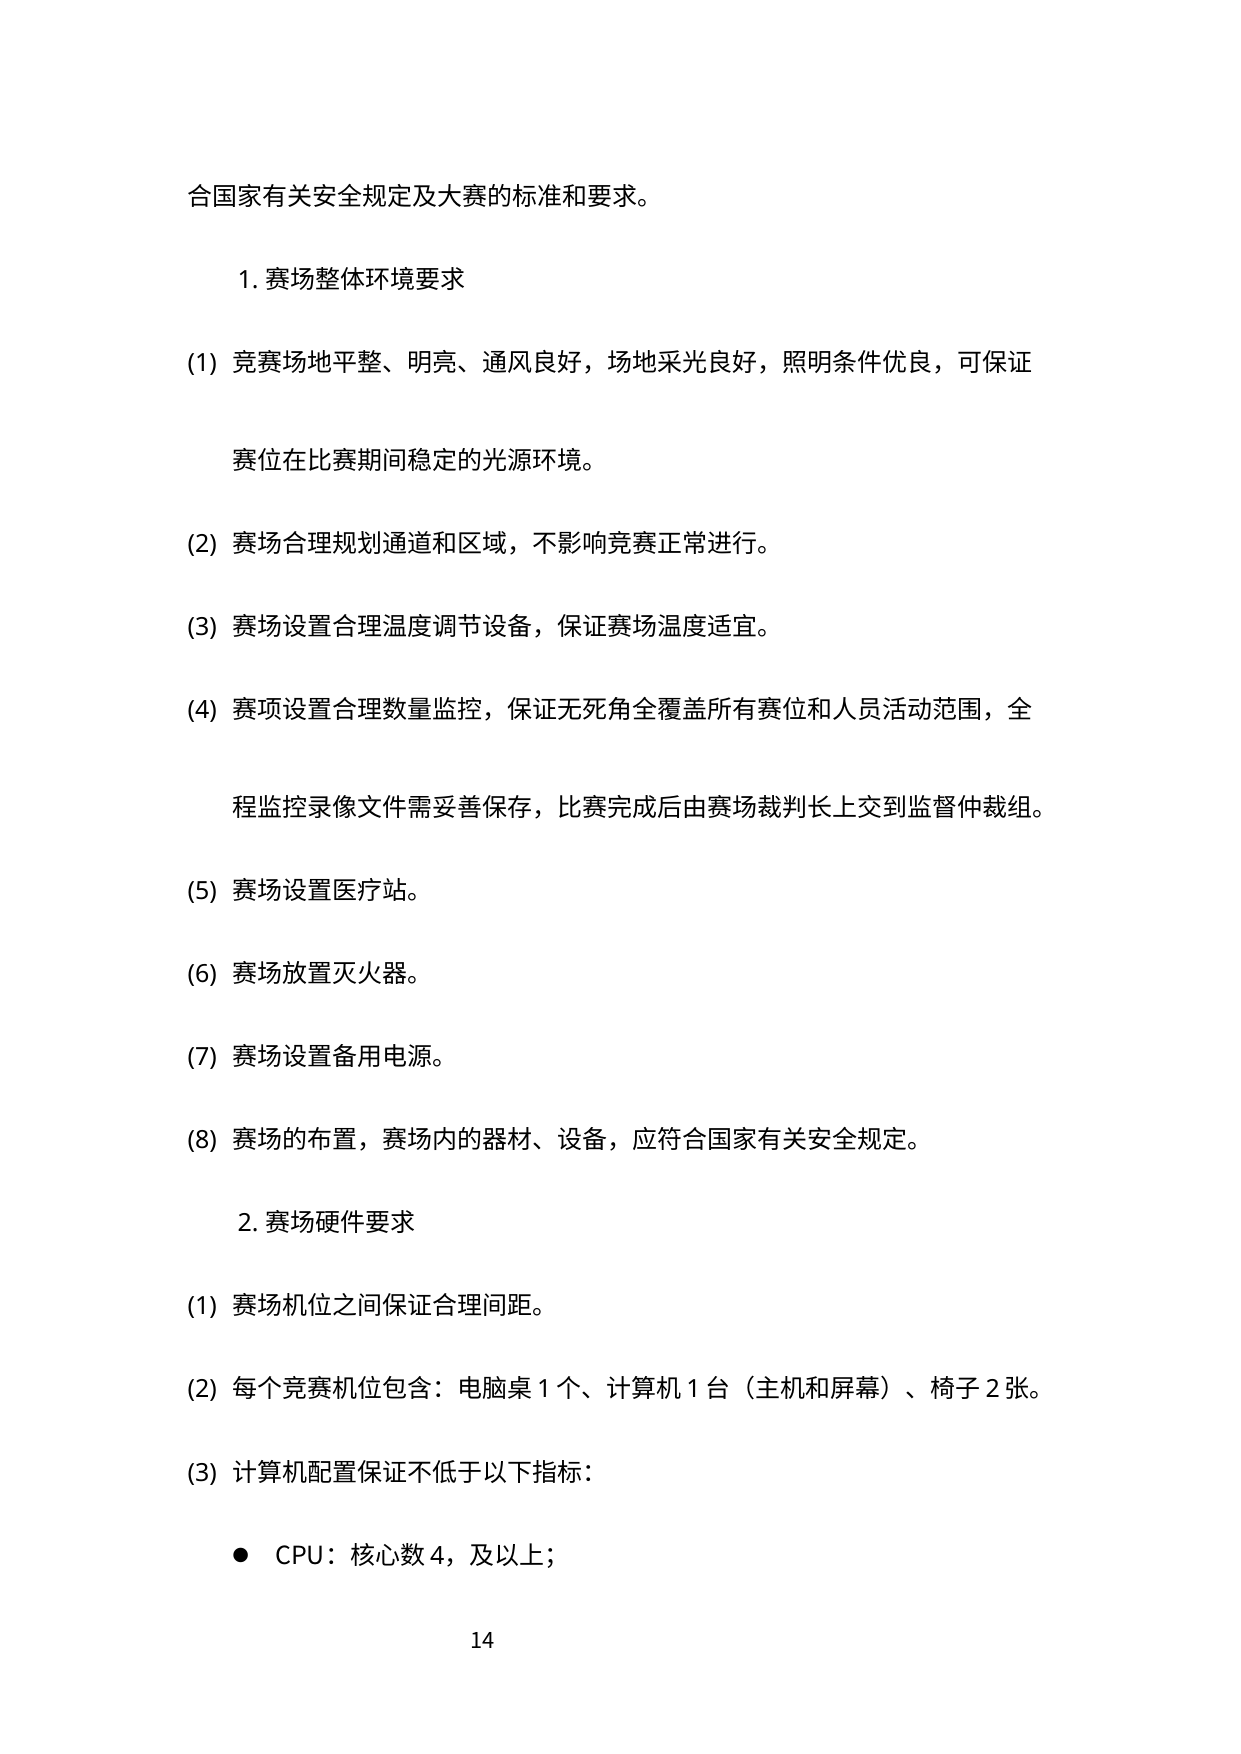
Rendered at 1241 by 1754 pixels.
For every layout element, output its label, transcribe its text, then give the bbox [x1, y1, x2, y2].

list 赛项设置合理数量监控，保证无死角全覆盖所有赛位和人员活动范围，全程监控录像文件需妥善保存，比赛完成后由赛场裁判长上交到监督仲裁组。 [187, 675, 1053, 838]
list 赛场放置灭火器。 [187, 939, 1053, 1004]
list 竞赛场地平整、明亮、通风良好，场地采光良好，照明条件优良，可保证赛位在比赛期间稳定的光源环境。 [187, 328, 1053, 491]
list 赛场设置备用电源。 [187, 1022, 1053, 1087]
list 每个竞赛机位包含：电脑桌1个、计算机1台（主机和屏幕）、椅子2张。 [187, 1354, 1053, 1419]
list CPU：核心数4，及以上； [231, 1521, 1053, 1586]
list 赛场合理规划通道和区域，不影响竞赛正常进行。 [187, 509, 1053, 574]
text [187, 162, 1053, 227]
list 赛场硬件要求 [187, 1188, 1053, 1253]
list 赛场整体环境要求 [187, 245, 1053, 310]
list 赛场的布置，赛场内的器材、设备，应符合国家有关安全规定。 [187, 1105, 1053, 1170]
list 赛场设置合理温度调节设备，保证赛场温度适宜。 [187, 592, 1053, 657]
list 赛场设置医疗站。 [187, 856, 1053, 921]
list 计算机配置保证不低于以下指标： [187, 1438, 1053, 1503]
list 赛场机位之间保证合理间距。 [187, 1271, 1053, 1336]
